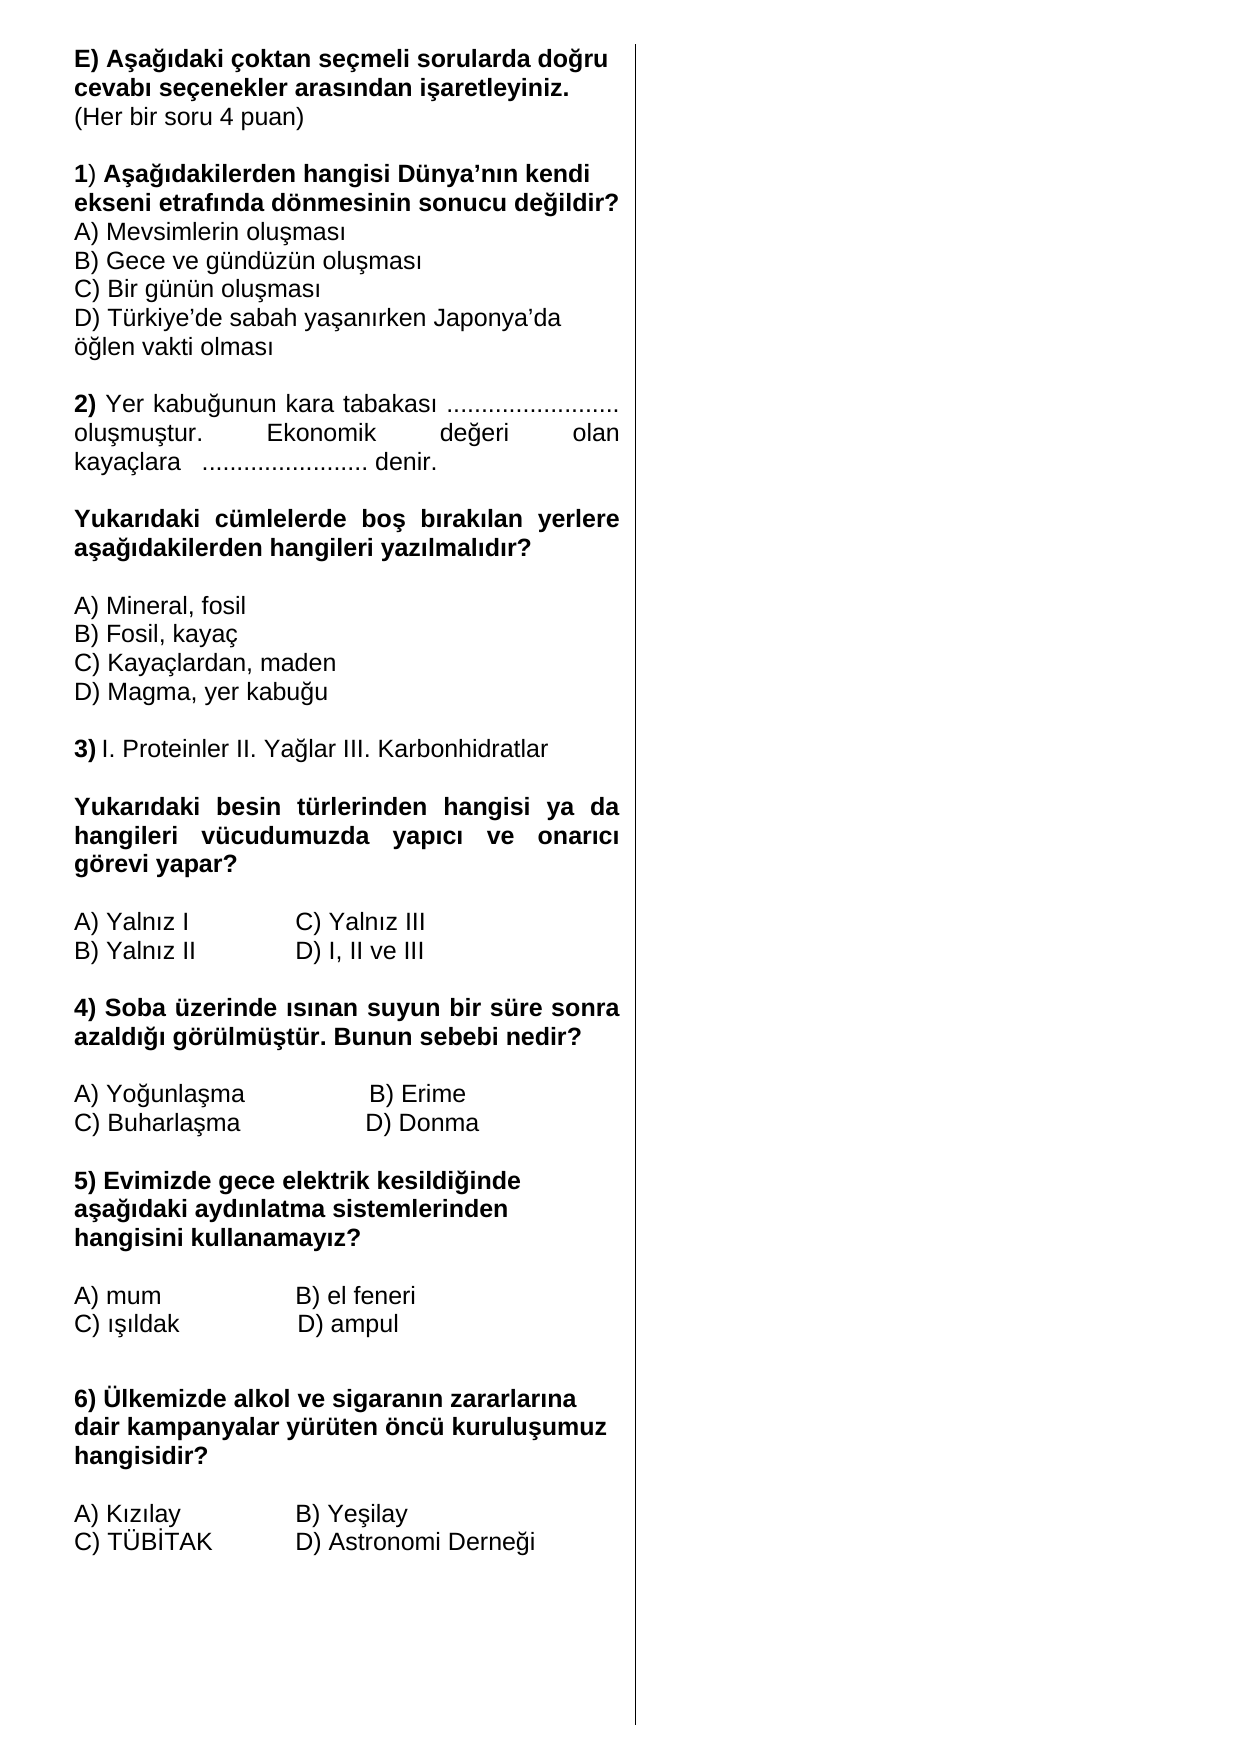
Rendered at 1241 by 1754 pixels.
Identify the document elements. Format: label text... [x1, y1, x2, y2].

text 6) Ülkemizde alkol ve sigaranın zararlarına dair kampanyalar yürüten öncü kuruluşumuz hangisidir? [74, 1383, 620, 1470]
text C) Bir günün oluşması [74, 274, 620, 303]
text Yukarıdaki cümlelerde boş bırakılan yerlere aşağıdakilerden hangileri yazılmalıdır? [74, 504, 620, 562]
text A) Mevsimlerin oluşması [74, 217, 620, 246]
text 2) Yer kabuğunun kara tabakası ......................... oluşmuştur. Ekonomik değeri olan kayaçlara ........................ denir. [74, 389, 620, 476]
text 4) Soba üzerinde ısınan suyun bir süre sonra azaldığı görülmüştür. Bunun sebebi nedir? [74, 993, 620, 1051]
text D) Türkiye’de sabah yaşanırken Japonya’da öğlen vakti olması [74, 303, 620, 361]
text 3) I. Proteinler II. Yağlar III. Karbonhidratlar [74, 734, 620, 763]
text A) Yalnız I C) Yalnız III [74, 907, 620, 936]
text A) Mineral, fosil [74, 591, 620, 619]
list 5) Evimizde gece elektrik kesildiğinde aşağıdaki aydınlatma sistemlerinden hangisini kullanamayız? [74, 1166, 620, 1252]
text E) Aşağıdaki çoktan seçmeli sorularda doğru cevabı seçenekler arasından işaretleyiniz. (Her bir soru 4 puan) [74, 44, 620, 131]
text B) Fosil, kayaç [74, 619, 620, 648]
text C) Kayaçlardan, maden [74, 648, 620, 677]
text A) Yoğunlaşma B) Erime [74, 1079, 620, 1108]
text A) Kızılay B) Yeşilay [74, 1498, 620, 1527]
text B) Gece ve gündüzün oluşması [74, 246, 620, 274]
text B) Yalnız II D) I, II ve III [74, 936, 620, 964]
text Yukarıdaki besin türlerinden hangisi ya da hangileri vücudumuzda yapıcı ve onarıcı görevi yapar? [74, 792, 620, 878]
text C) Buharlaşma D) Donma [74, 1108, 620, 1137]
text 1) Aşağıdakilerden hangisi Dünya’nın kendi ekseni etrafında dönmesinin sonucu değildir? [74, 159, 620, 217]
text D) Magma, yer kabuğu [74, 677, 620, 706]
list A) mum B) el feneri [74, 1281, 620, 1309]
text C) TÜBİTAK D) Astronomi Derneği [74, 1527, 620, 1556]
list C) ışıldak D) ampul [74, 1309, 620, 1338]
